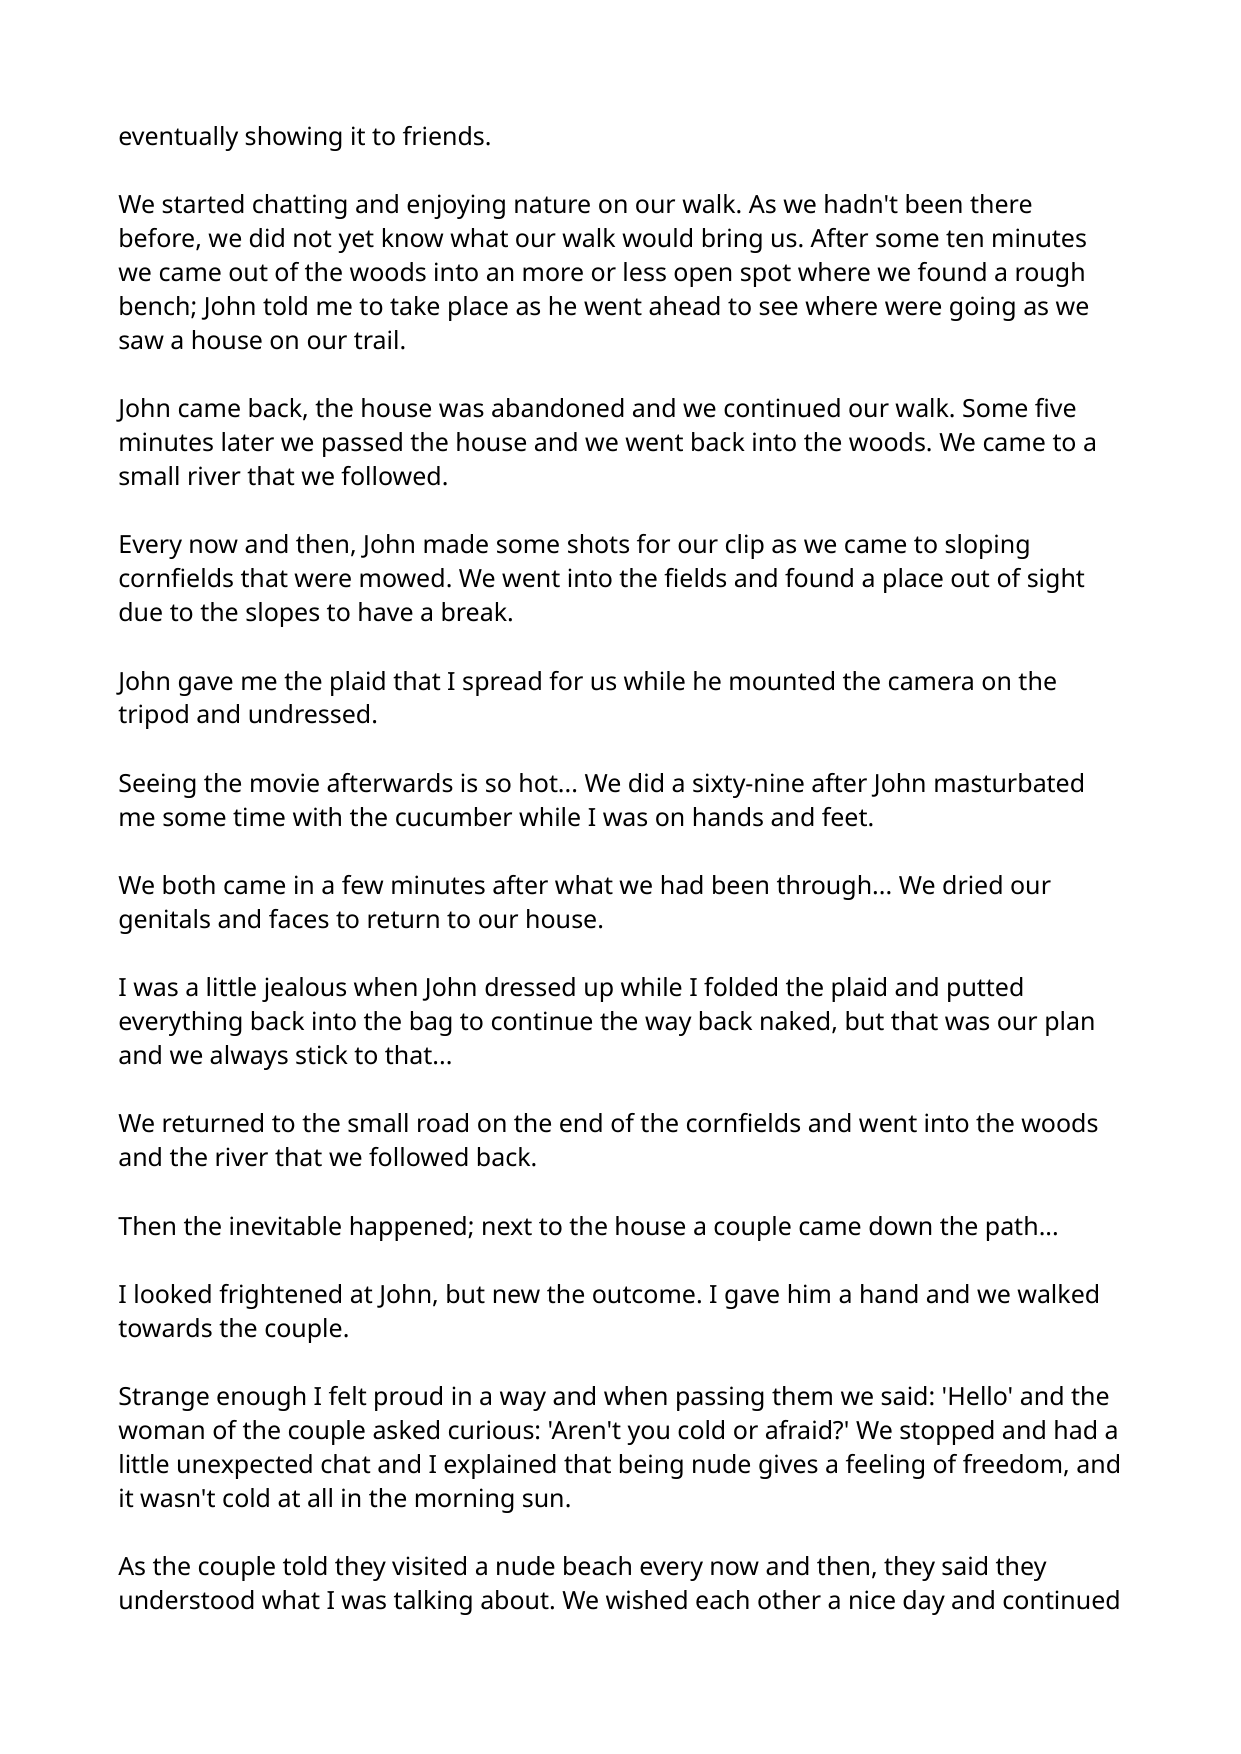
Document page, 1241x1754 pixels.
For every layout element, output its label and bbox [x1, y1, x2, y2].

text [118, 118, 1122, 1617]
